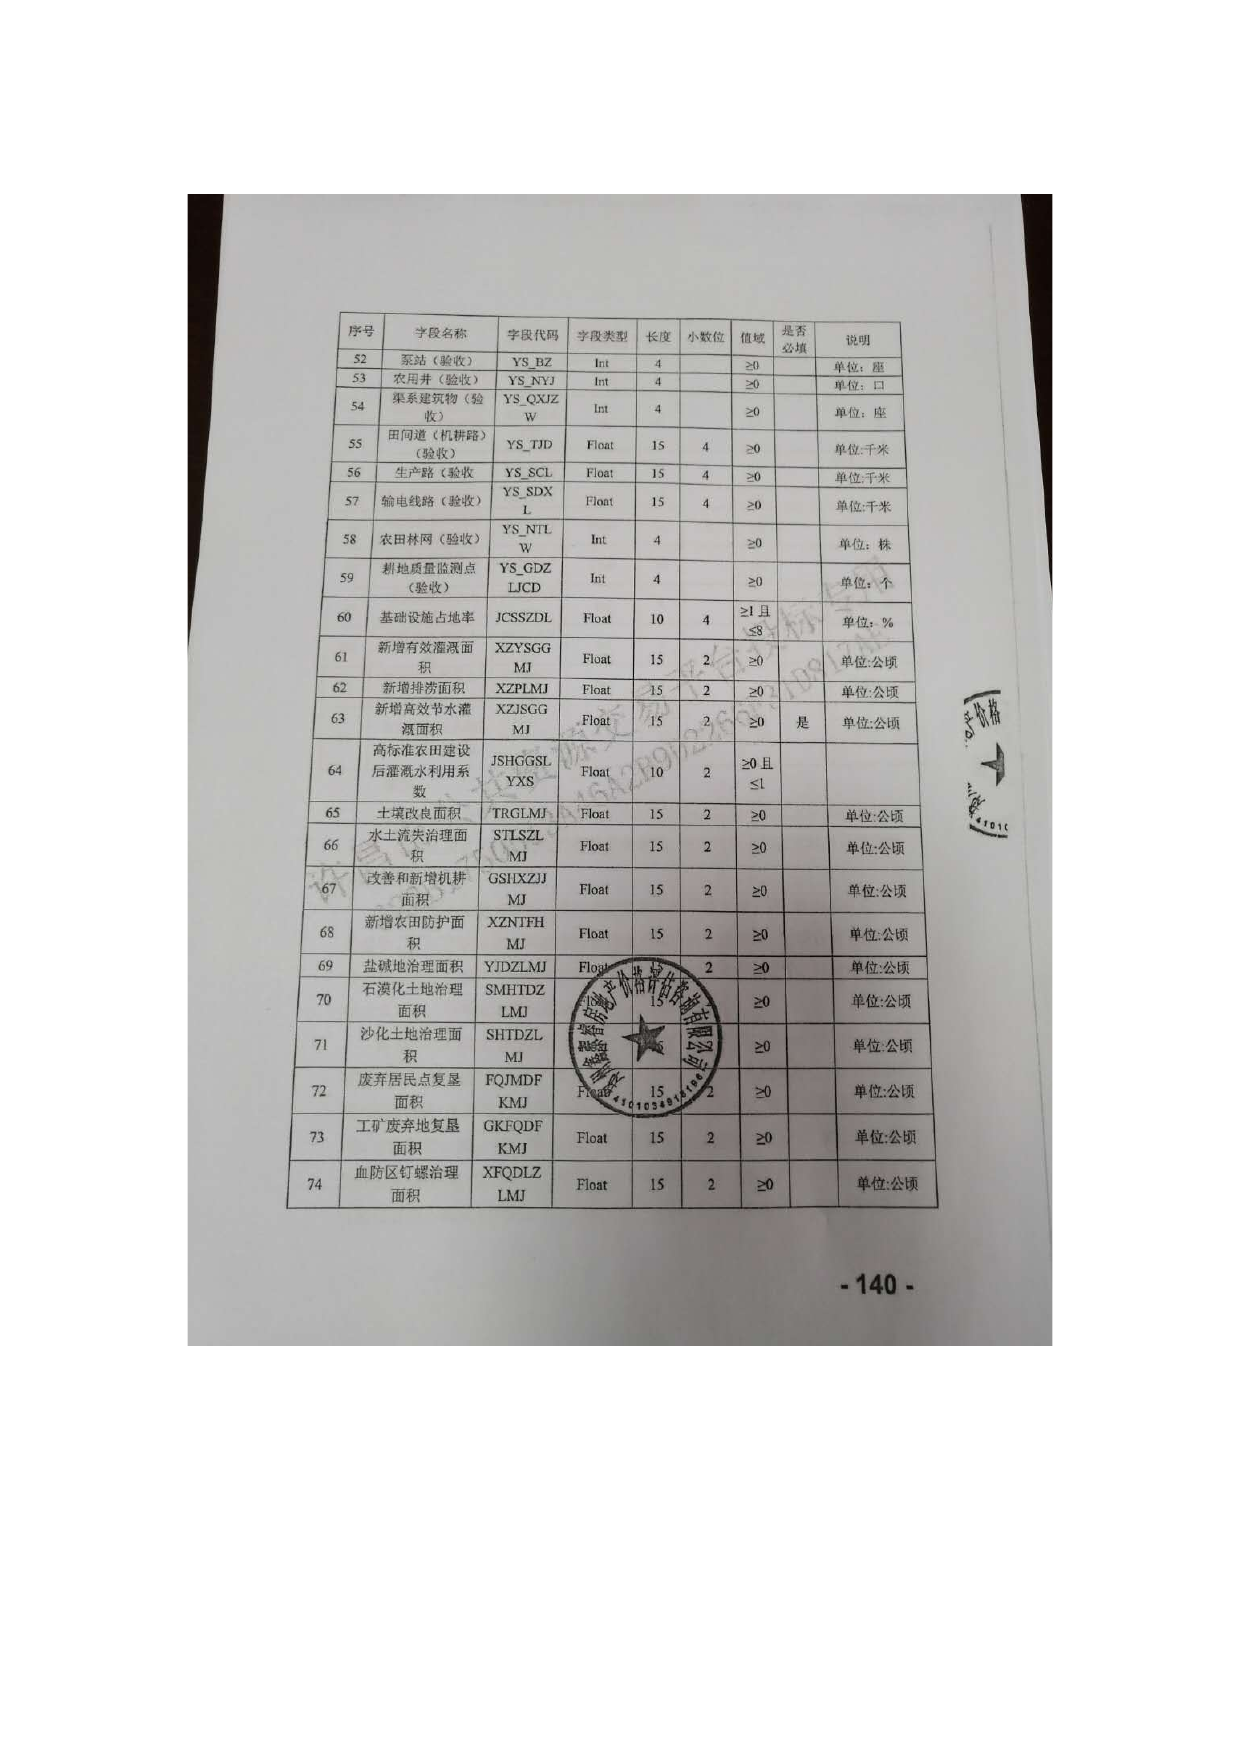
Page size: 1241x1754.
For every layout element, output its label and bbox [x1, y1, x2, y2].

picture [187, 194, 1053, 1346]
